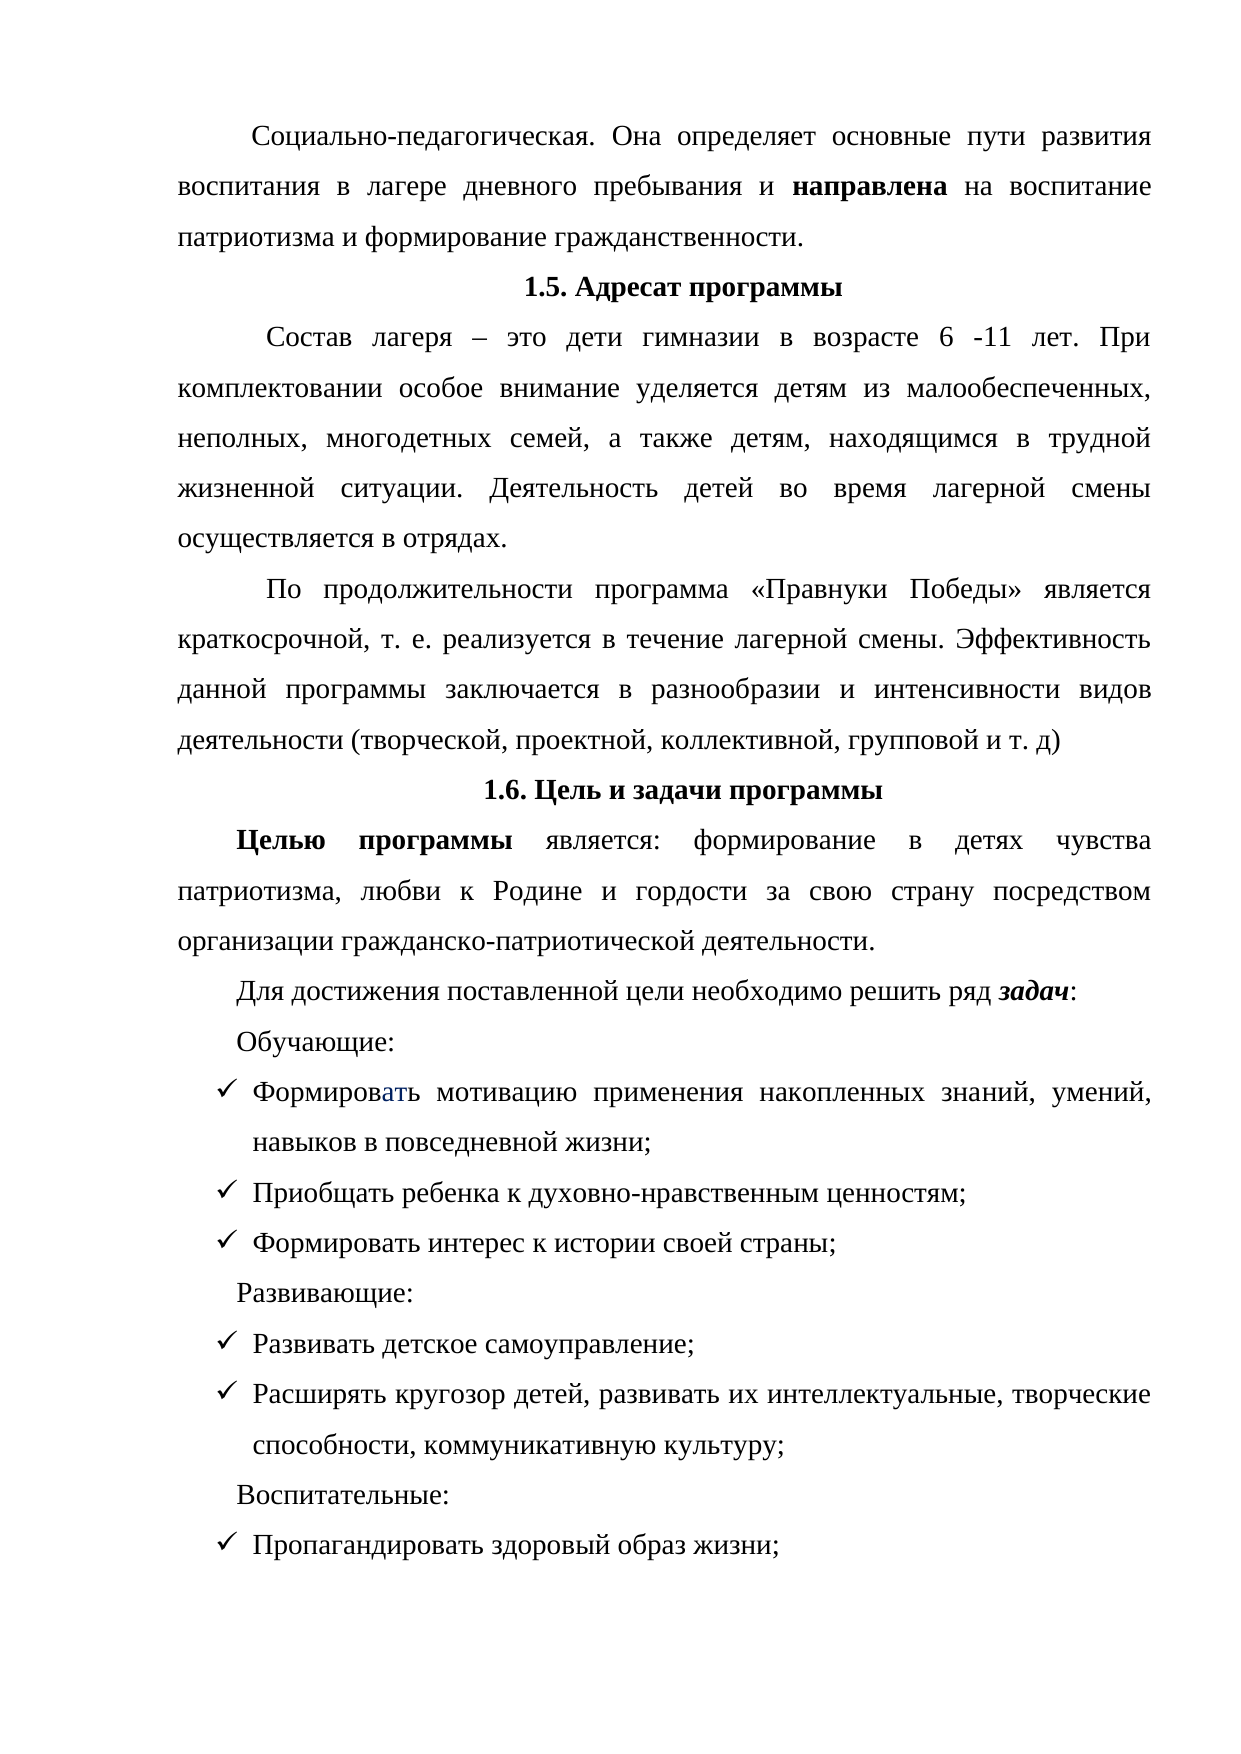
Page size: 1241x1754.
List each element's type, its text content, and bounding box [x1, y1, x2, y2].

text 1.6. Цель и задачи программы [215, 772, 1152, 806]
text Состав лагеря – это дети гимназии в возрасте 6 -11 лет. При комплектовании особое внимание уделяется детям из малообеспеченных, неполных, многодетных семей, а также детям, находящимся в трудной жизненной ситуации. Деятельность детей во время лагерной смены осуществляется в отрядах. [177, 319, 1152, 554]
text По продолжительности программа «Правнуки Победы» является краткосрочной, т. е. реализуется в течение лагерной смены. Эффективность данной программы заключается в разнообразии и интенсивности видов деятельности (творческой, проектной, коллективной, групповой и т. д) [177, 571, 1152, 755]
list Формировать интерес к истории своей страны; [215, 1225, 1152, 1259]
text Развивающие: [177, 1276, 1152, 1309]
text Обучающие: [177, 1024, 1152, 1057]
text Воспитательные: [177, 1477, 1152, 1511]
text Целью программы является: формирование в детях чувства патриотизма, любви к Родине и гордости за свою страну посредством организации гражданско-патриотической деятельности. [177, 822, 1152, 957]
list Приобщать ребенка к духовно-нравственным ценностям; [215, 1175, 1152, 1208]
text Социально-педагогическая. Она определяет основные пути развития воспитания в лагере дневного пребывания и направлена на воспитание патриотизма и формирование гражданственности. [177, 118, 1152, 252]
list Расширять кругозор детей, развивать их интеллектуальные, творческие способности, коммуникативную культуру; [215, 1376, 1152, 1460]
list Формировать мотивацию применения накопленных знаний, умений, навыков в повседневной жизни; [215, 1074, 1152, 1158]
text Для достижения поставленной цели необходимо решить ряд задач: [177, 973, 1152, 1007]
text 1.5. Адресат программы [215, 269, 1152, 303]
list Пропагандировать здоровый образ жизни; [215, 1527, 1152, 1561]
list Развивать детское самоуправление; [215, 1326, 1152, 1359]
